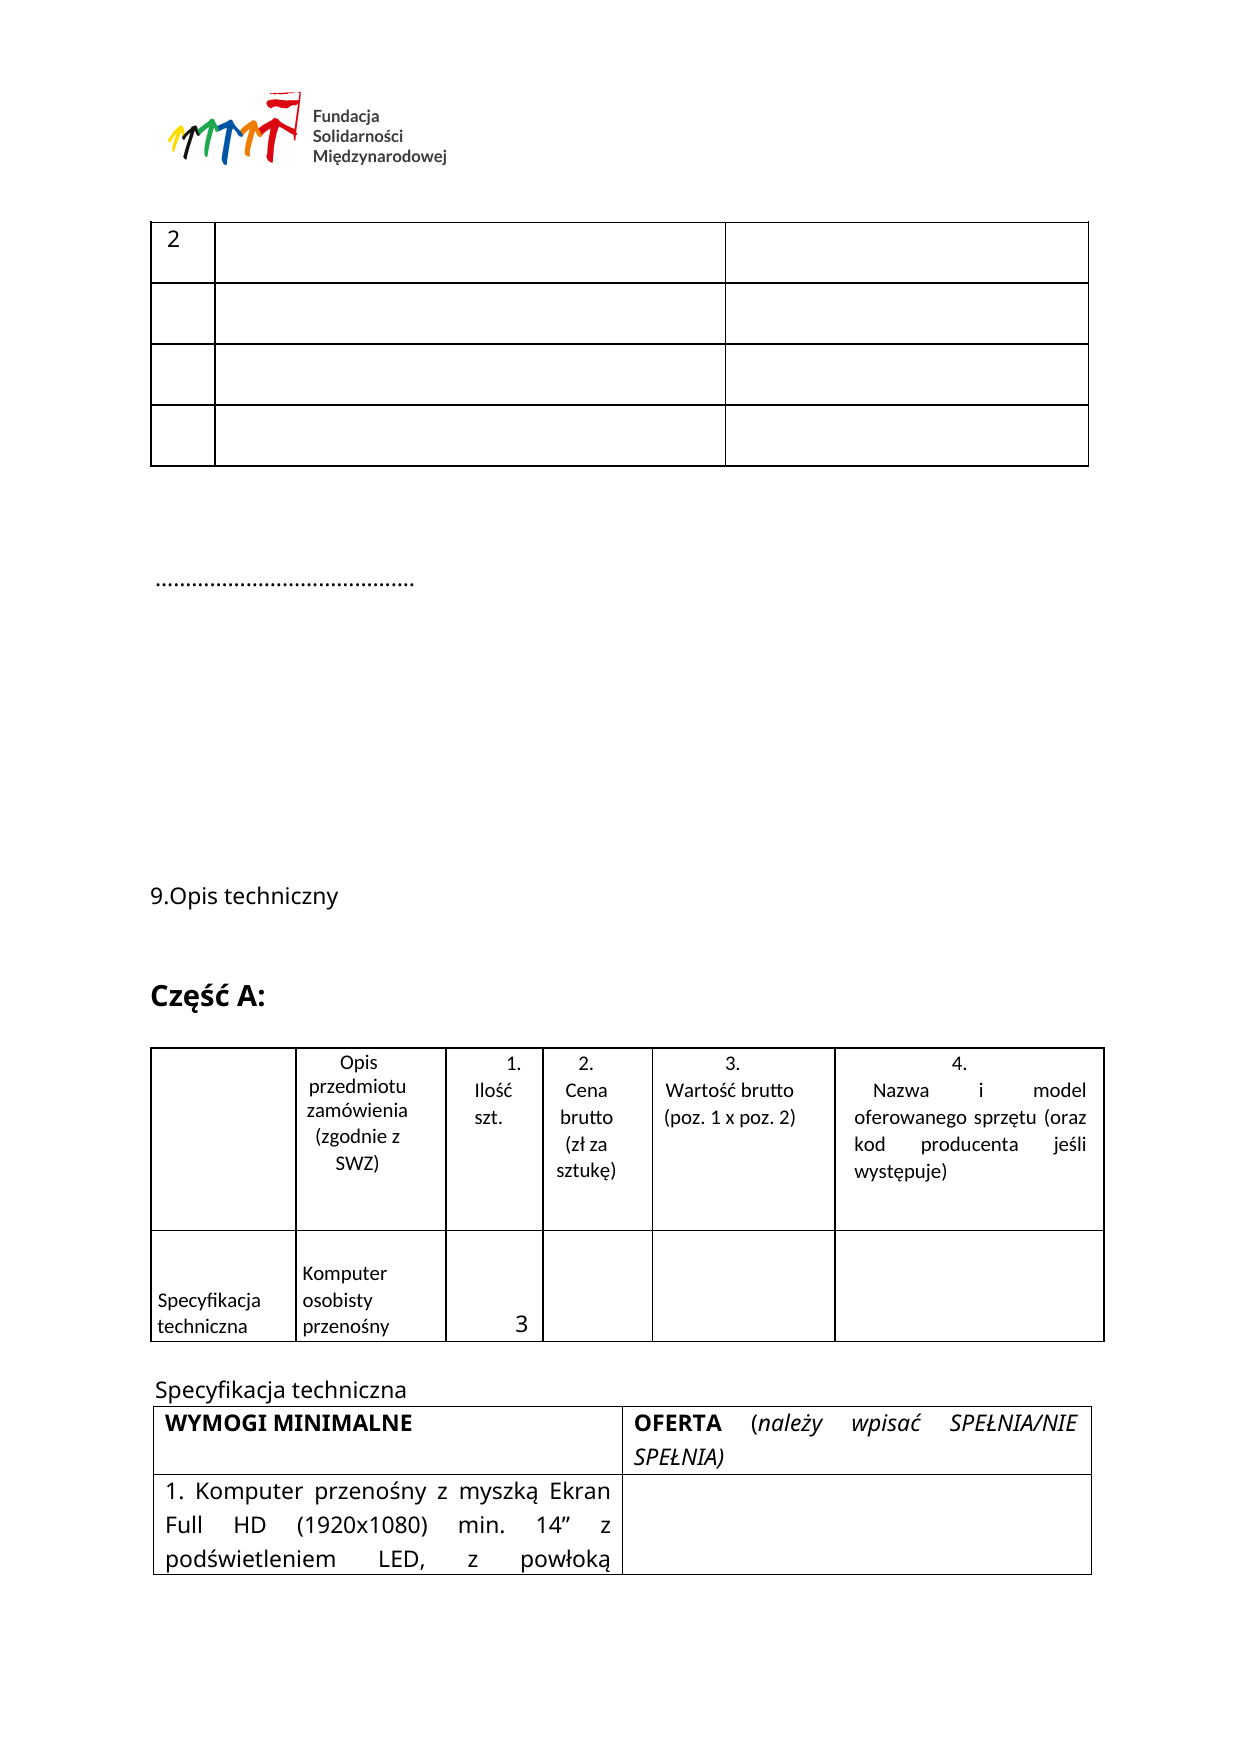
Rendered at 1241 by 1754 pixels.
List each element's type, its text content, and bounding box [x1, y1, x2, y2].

table_cell [623, 1475, 1091, 1574]
table_cell [216, 406, 725, 465]
table_header 2. Cena brutto (zł za sztukę) [544, 1049, 652, 1230]
table_cell [726, 223, 1088, 282]
table_cell [216, 345, 725, 404]
table_cell [726, 284, 1088, 343]
table_cell [544, 1231, 652, 1341]
table_header [152, 1049, 295, 1230]
text 9.Opis techniczny [150, 880, 1066, 911]
table_cell [216, 284, 725, 343]
table_header 4. Nazwa i model oferowanego sprzętu (oraz kod producenta jeśli występuje) [836, 1049, 1103, 1230]
table_header WYMOGI MINIMALNE [154, 1407, 622, 1474]
text ……………………………………. [154, 562, 1066, 593]
table_header 1. Ilość szt. [447, 1049, 542, 1230]
table_cell [152, 284, 214, 343]
table_header 3. Wartość brutto (poz. 1 x poz. 2) [653, 1049, 834, 1230]
table_header OFERTA (należy wpisać SPEŁNIA/NIE SPEŁNIA) [623, 1407, 1091, 1474]
text Specyfikacja techniczna [154, 1374, 1066, 1405]
table_cell 2 [152, 223, 214, 282]
table_header Opis przedmiotu zamówienia (zgodnie z SWZ) [297, 1049, 445, 1230]
table_cell [726, 406, 1088, 465]
table_cell [152, 406, 214, 465]
table_cell [216, 223, 725, 282]
text Część A: [150, 975, 1066, 1015]
table_cell [653, 1231, 834, 1341]
table_cell 3 [447, 1231, 542, 1341]
table_cell Komputer osobisty przenośny [297, 1231, 445, 1341]
table_cell 1. Komputer przenośny z myszką Ekran Full HD (1920x1080) min. 14” z podświetleniem LED, z powłoką przeciwodblaskową. [154, 1475, 622, 1574]
table_cell [152, 345, 214, 404]
table_cell [726, 345, 1088, 404]
table_cell Specyfikacja techniczna [152, 1231, 295, 1341]
table_cell [836, 1231, 1103, 1341]
picture [150, 73, 464, 191]
